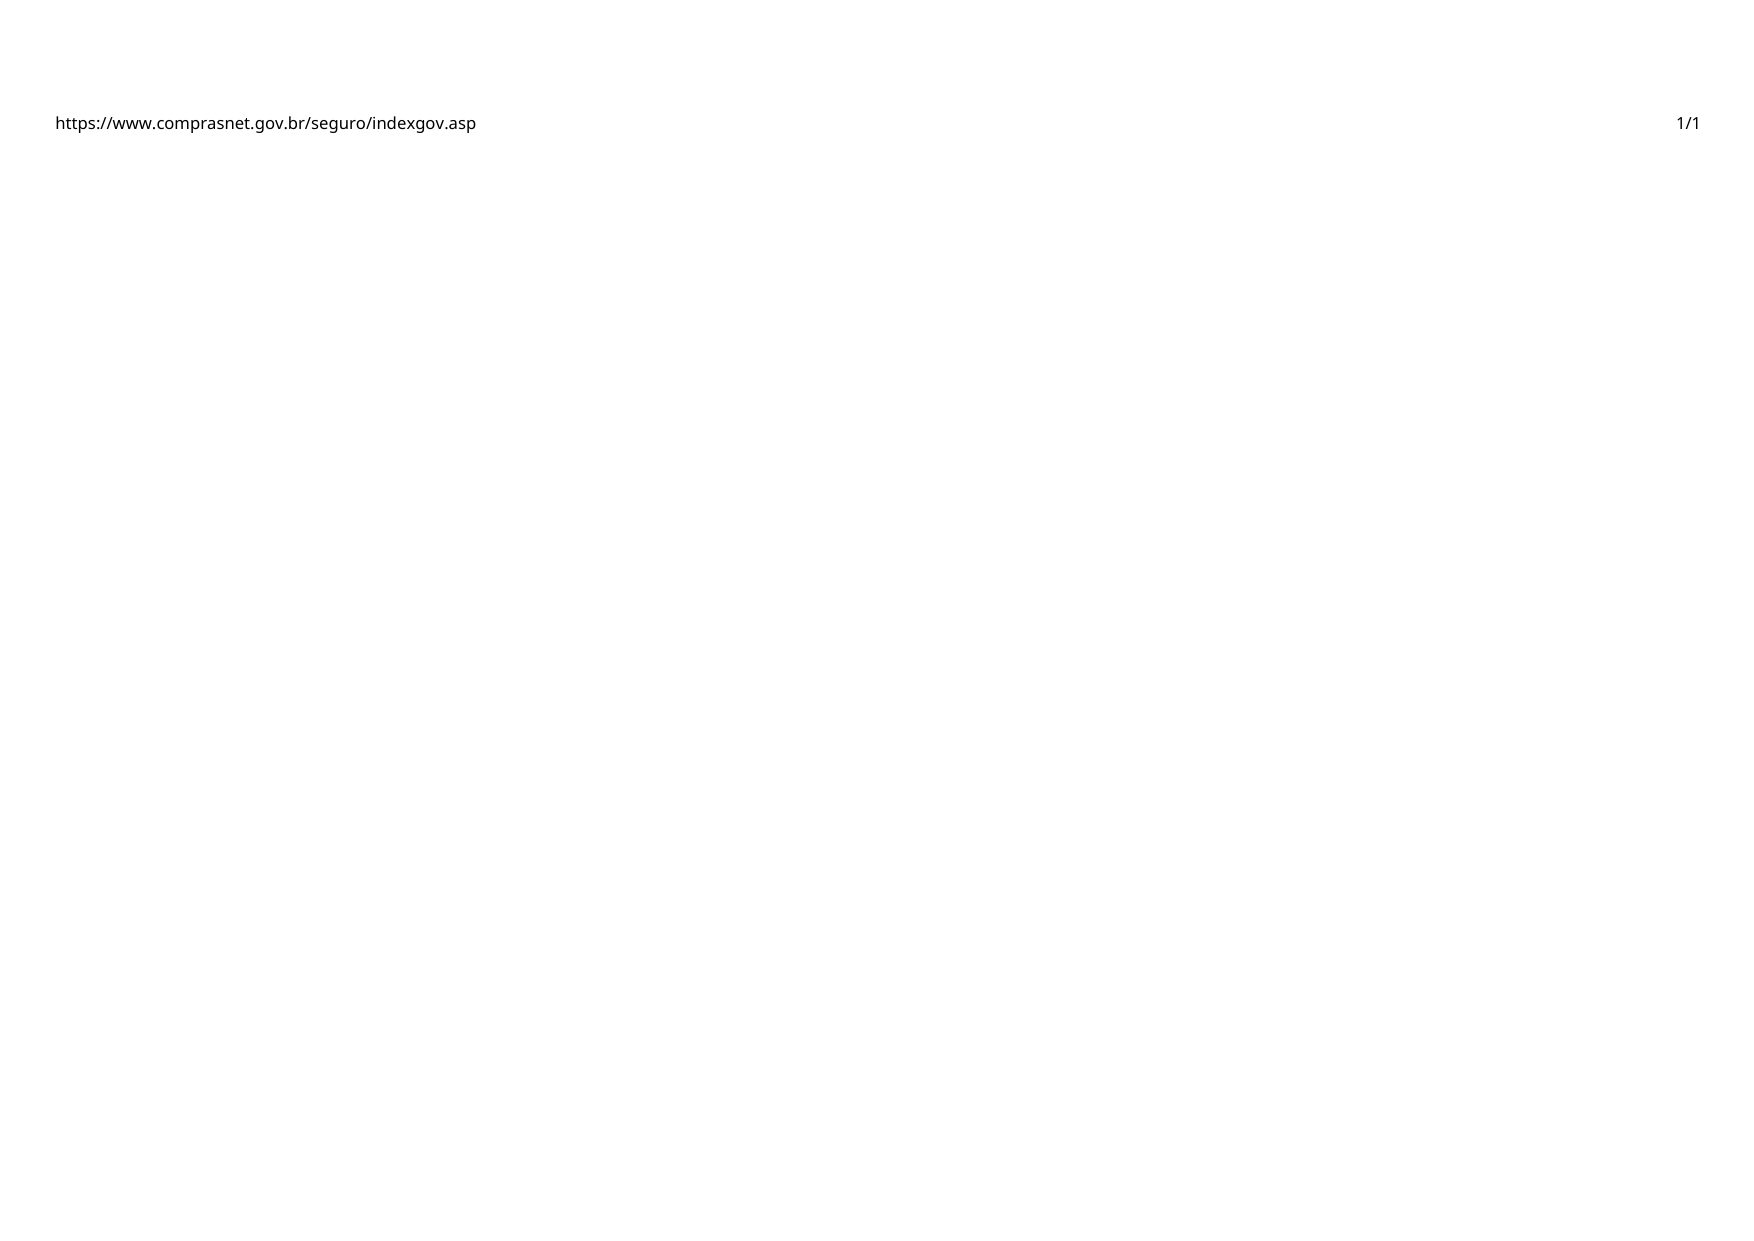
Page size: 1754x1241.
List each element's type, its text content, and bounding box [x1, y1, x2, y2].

text https://www.comprasnet.gov.br/seguro/indexgov.asp 1/1 [55, 111, 1710, 134]
